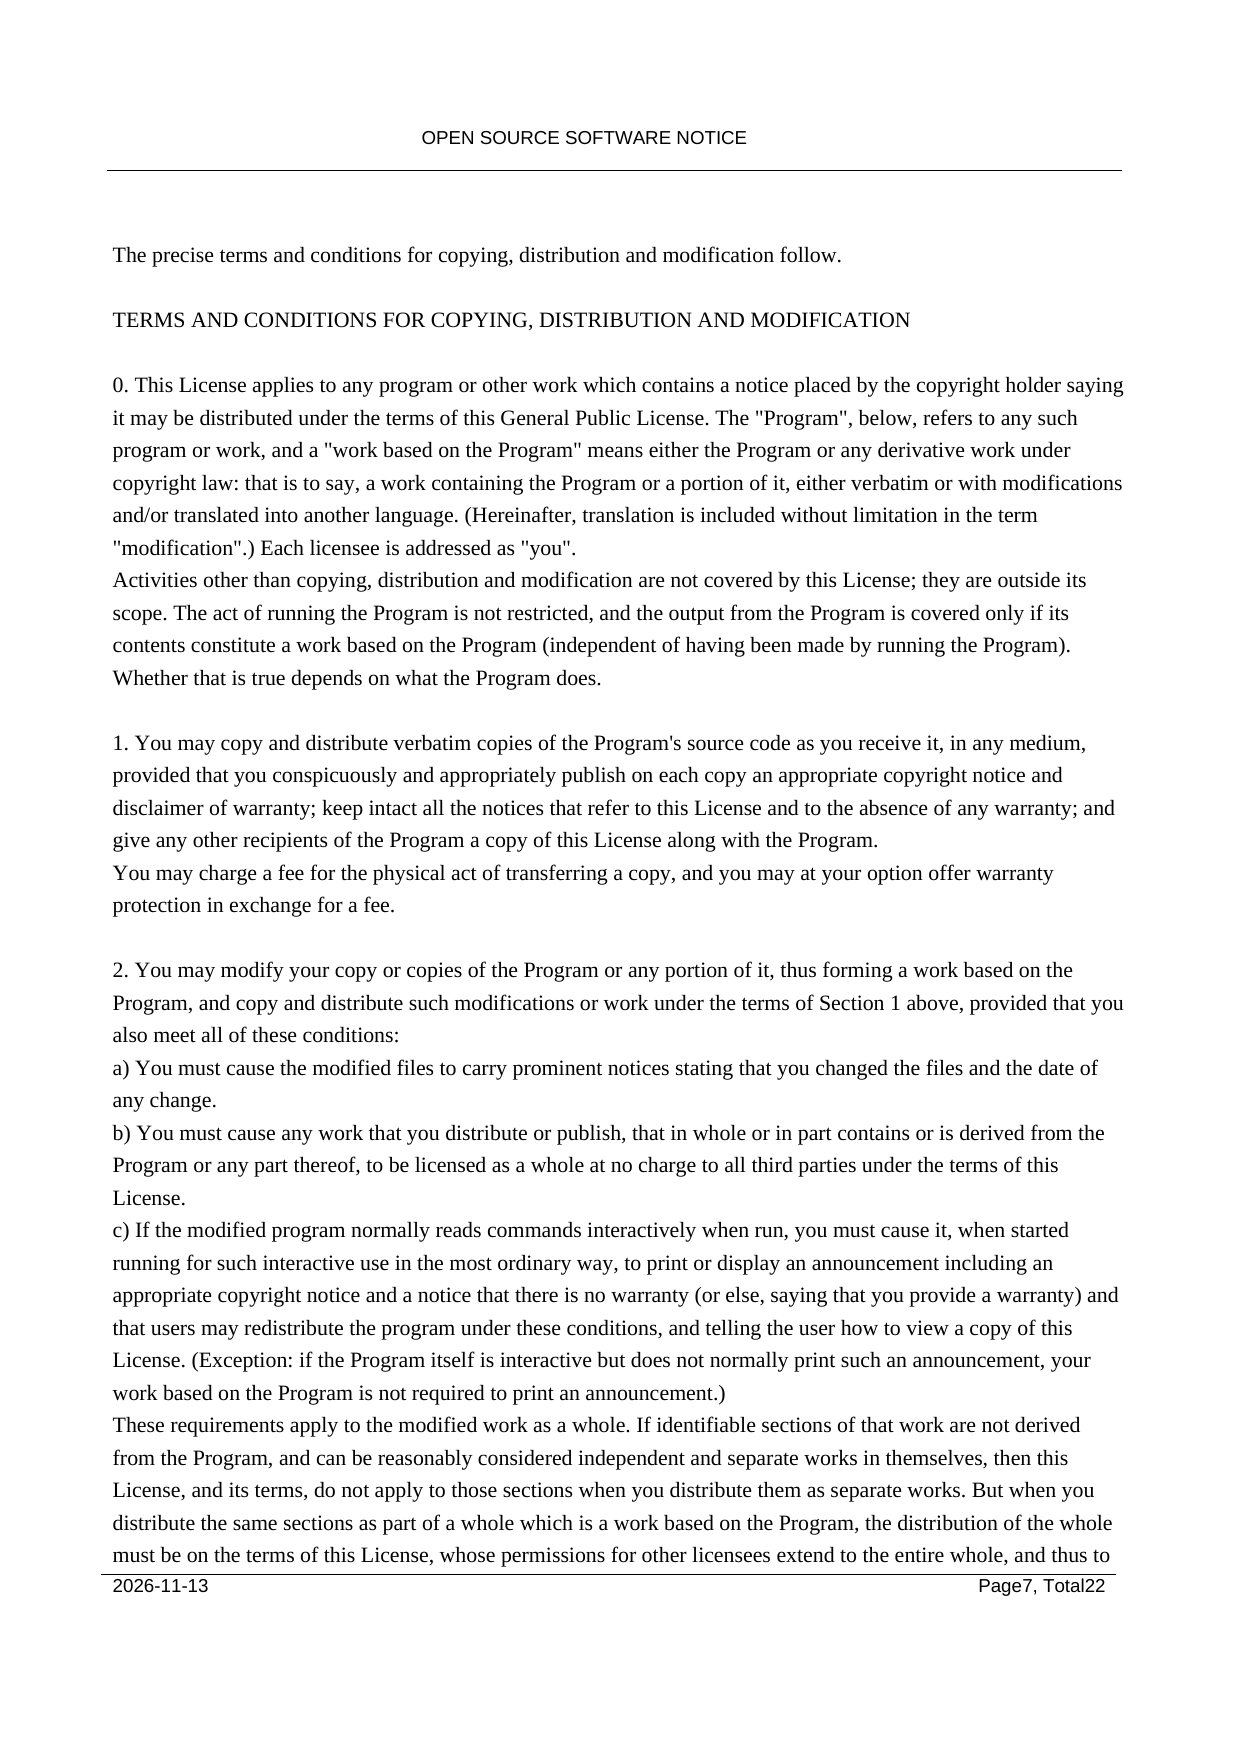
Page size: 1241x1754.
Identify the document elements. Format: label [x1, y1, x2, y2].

text [112, 206, 1128, 1571]
